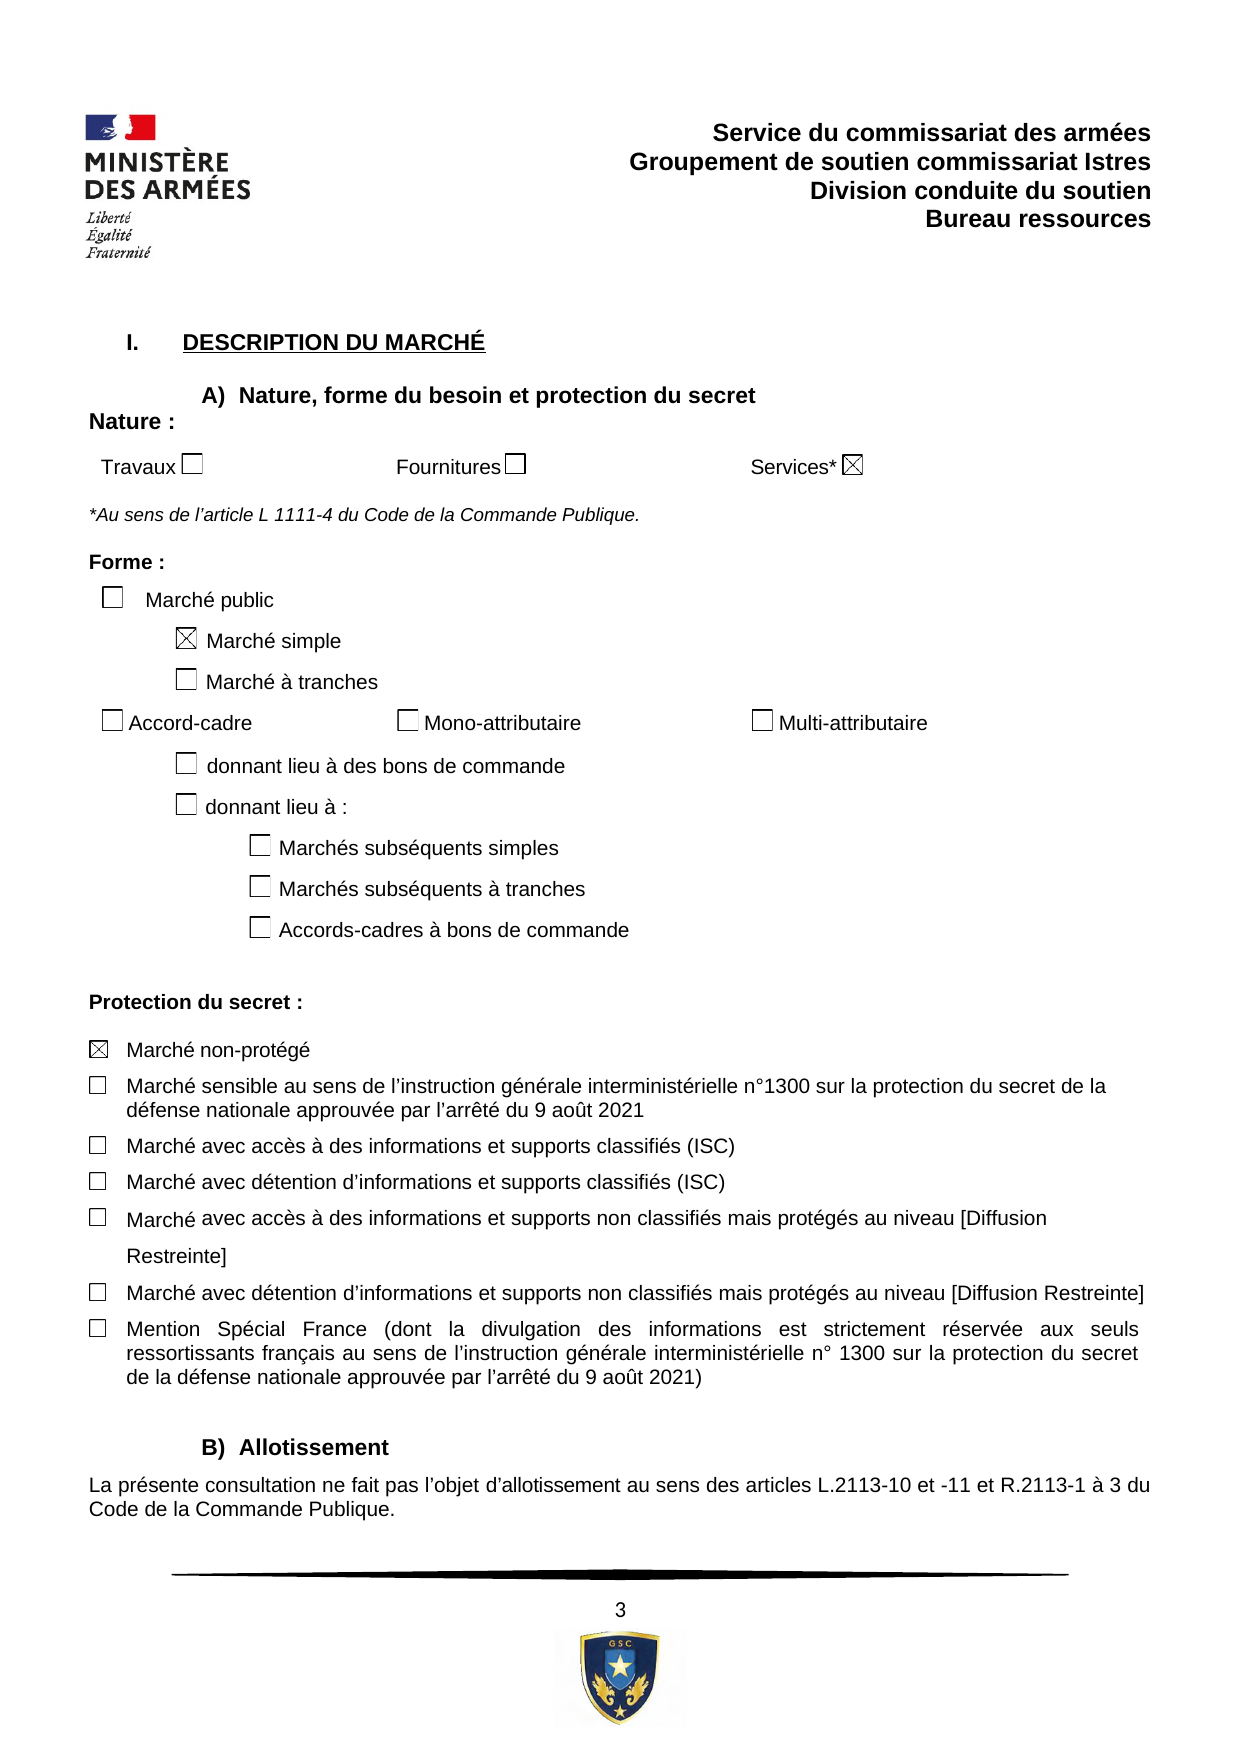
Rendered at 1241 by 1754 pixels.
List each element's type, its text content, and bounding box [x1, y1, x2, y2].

picture [102, 586, 123, 608]
picture [102, 709, 123, 731]
picture [249, 875, 271, 897]
text Marché simple [176, 627, 1152, 656]
picture [89, 1208, 106, 1226]
picture [0, 44, 297, 354]
text La présente consultation ne fait pas l’objet d’allotissement au sens des articles L.2113-10 et -11 et R.2113-1 à 3 du Code de la Commande Publique. [89, 1473, 1152, 1521]
picture [249, 916, 271, 938]
picture [842, 454, 863, 475]
picture [89, 1319, 106, 1337]
list Marché avec détention d’informations et supports classifiés (ISC) [89, 1170, 754, 1194]
picture [181, 453, 203, 474]
picture [89, 1136, 106, 1154]
picture [89, 1040, 108, 1058]
text Travaux Fournitures Services* [101, 453, 1152, 478]
list Marché avec accès à des informations et supports non classifiés mais protégés au niveau [Diffusion Restreinte] [89, 1206, 1152, 1268]
list Nature, forme du besoin et protection du secret [201, 382, 1152, 408]
list Marché non-protégé [89, 1038, 1152, 1062]
picture [397, 709, 419, 731]
picture [89, 1283, 106, 1301]
subtitle Forme : [89, 550, 1152, 574]
picture [752, 709, 773, 731]
list Marché avec accès à des informations et supports classifiés (ISC) [89, 1134, 754, 1158]
picture [175, 668, 197, 690]
list Marché sensible au sens de l’instruction générale interministérielle n°1300 sur la protection du secret de la défense nationale approuvée par l’arrêté du 9 août 2021 [89, 1074, 1152, 1122]
text Marchés subséquents à tranches [249, 876, 1152, 904]
text Accords-cadres à bons de commande [249, 916, 1152, 945]
picture [175, 627, 197, 649]
picture [249, 834, 271, 856]
text Nature : [89, 408, 1152, 434]
text Marché public [102, 587, 1152, 615]
list DESCRIPTION DU MARCHÉ [126, 329, 1152, 356]
text *Au sens de l’article L 1111-4 du Code de la Commande Publique. [89, 504, 1152, 525]
text donnant lieu à : [176, 793, 1152, 822]
text Marchés subséquents simples [249, 834, 1152, 863]
picture [175, 752, 197, 774]
list Marché avec détention d’informations et supports non classifiés mais protégés au niveau [Diffusion Restreinte] [89, 1281, 1152, 1304]
list Mention Spécial France (dont la divulgation des informations est strictement réservée aux seuls ressortissants français au sens de l’instruction générale interministérielle n° 1300 sur la protection du secret de la défense nationale approuvée par l’arrêté du 9 août 2021) [89, 1317, 1140, 1388]
list Allotissement [201, 1434, 1152, 1460]
picture [89, 1076, 106, 1094]
subtitle Protection du secret : [89, 990, 1152, 1014]
text Marché à tranches [176, 668, 1152, 697]
picture [175, 793, 197, 815]
text Accord-cadre Mono-attributaire Multi-attributaire donnant lieu à des bons de commande [102, 709, 929, 781]
picture [89, 1172, 106, 1190]
